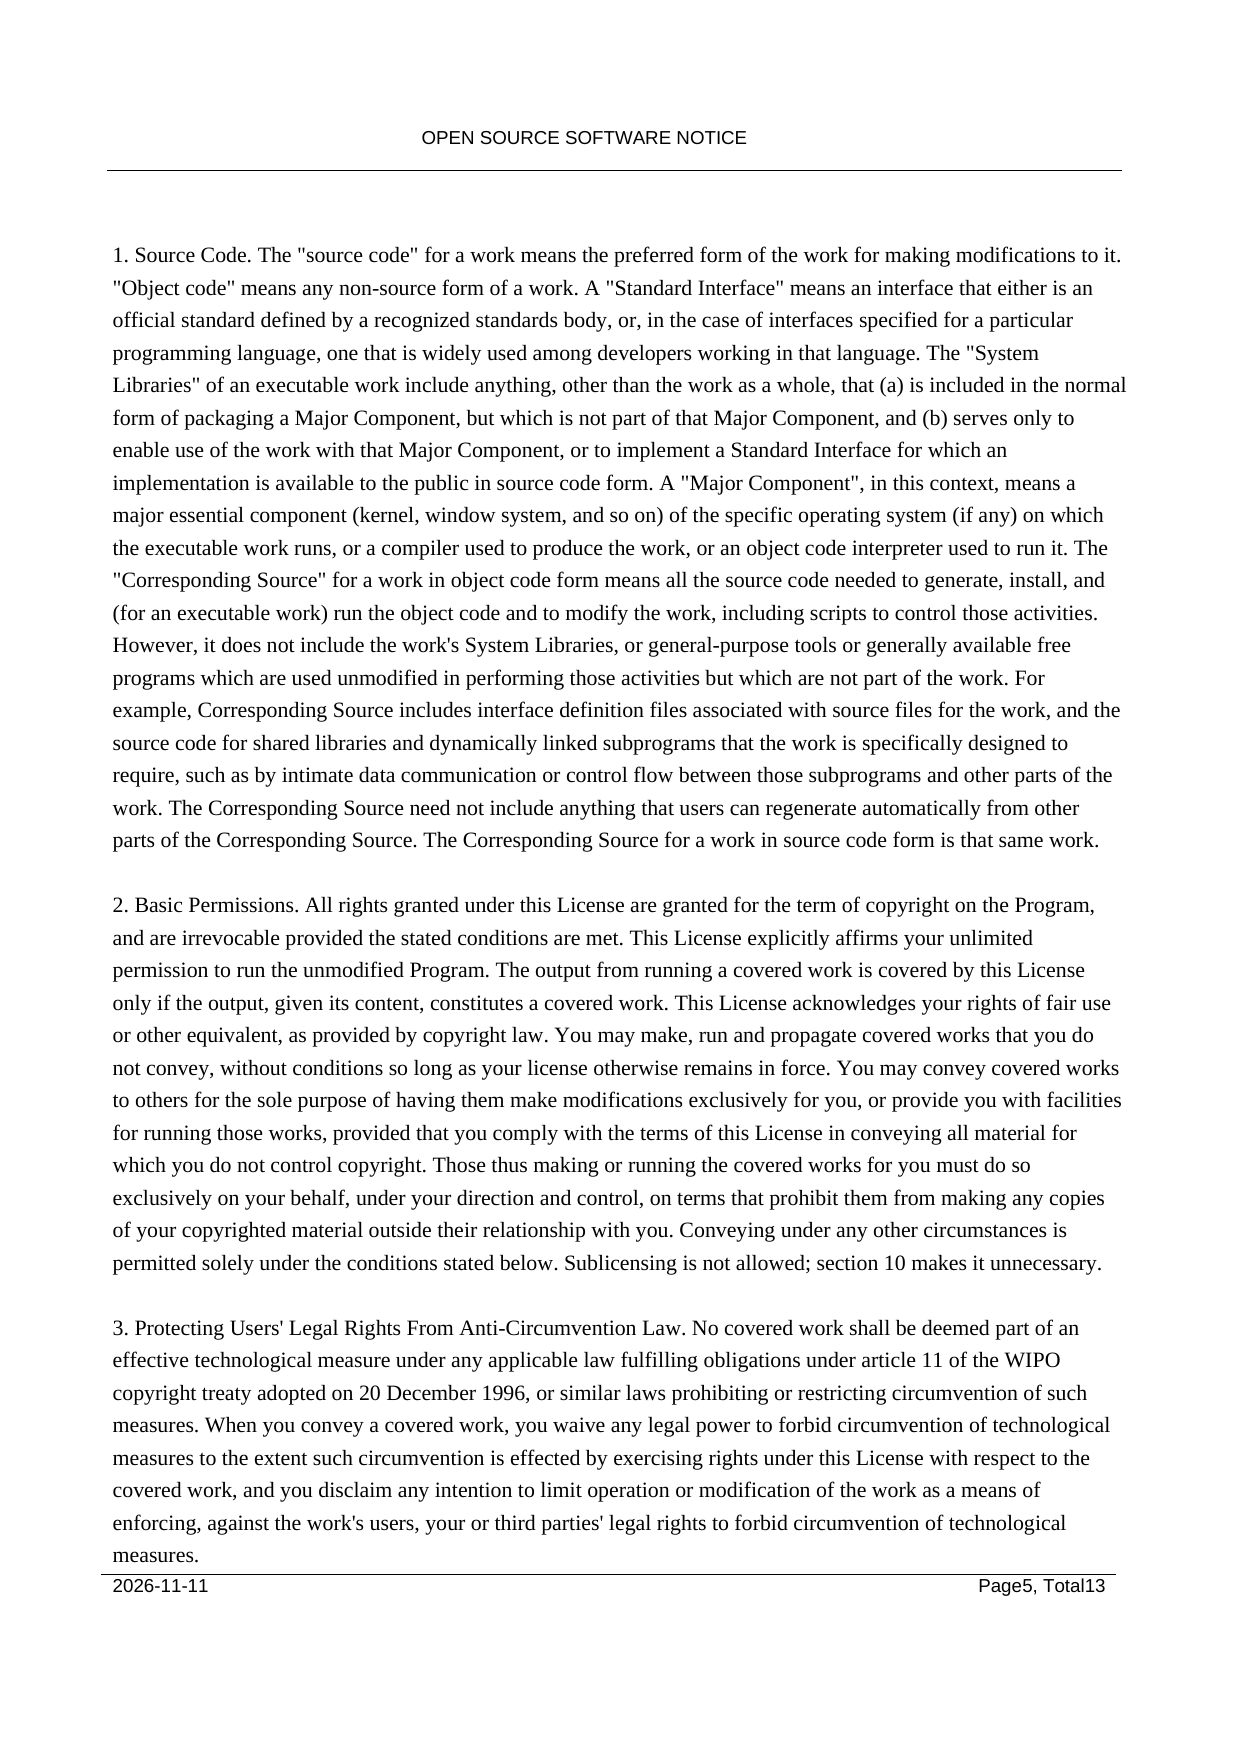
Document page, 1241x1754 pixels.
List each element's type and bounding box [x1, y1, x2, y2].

text [112, 206, 1128, 1571]
